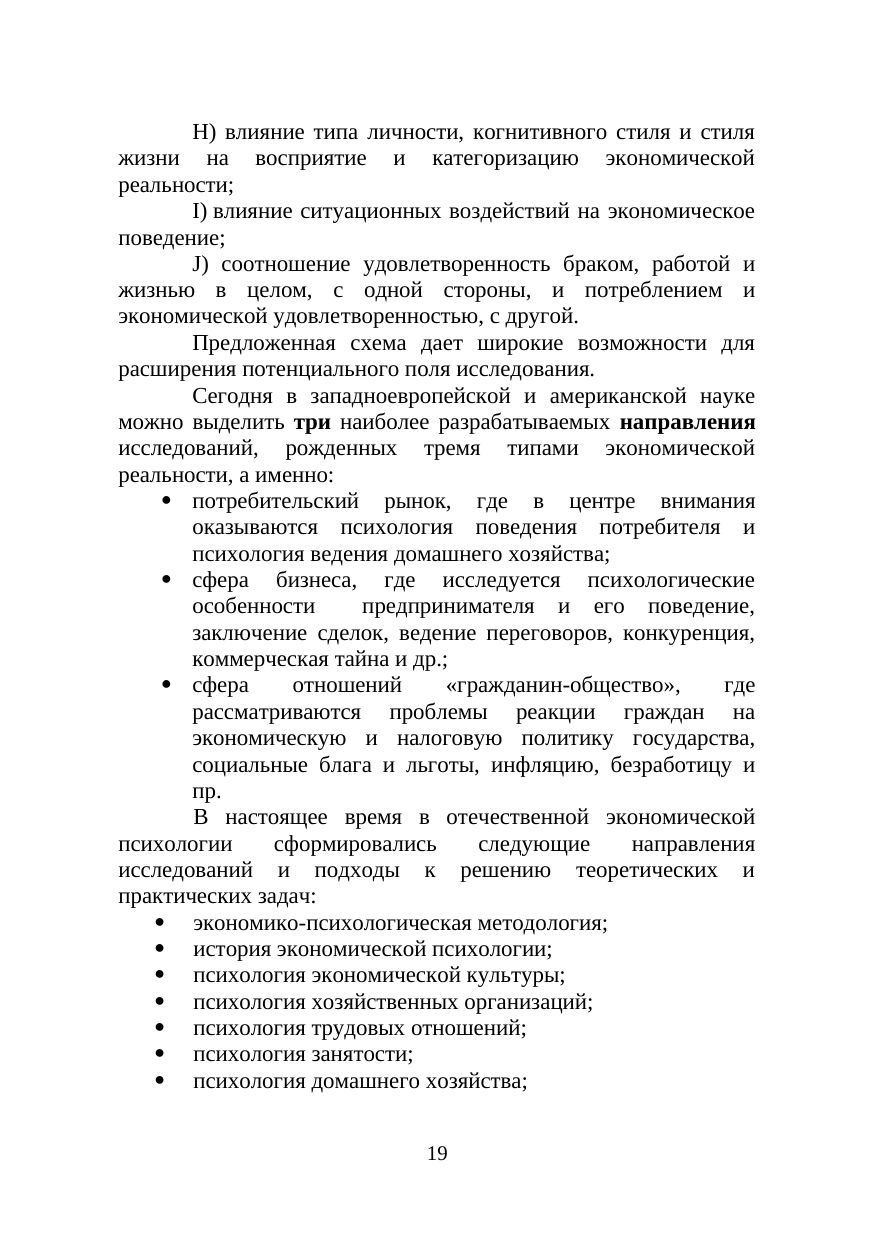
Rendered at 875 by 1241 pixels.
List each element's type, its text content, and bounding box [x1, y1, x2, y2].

list психология хозяйственных организаций; [156, 988, 756, 1014]
list история экономической психологии; [156, 935, 756, 961]
text В настоящее время в отечественной экономической психологии сформировались следующие направления исследований и подходы к решению теоретических и практических задач: [118, 803, 756, 909]
text J) соотношение удовлетворенность браком, работой и жизнью в целом, с одной стороны, и потреблением и экономической удовлетворенностью, с другой. [118, 250, 756, 329]
list психология занятости; [156, 1041, 756, 1067]
list психология экономической культуры; [156, 961, 756, 988]
list психология трудовых отношений; [156, 1014, 756, 1041]
text I) влияние ситуационных воздействий на экономическое поведение; [118, 197, 756, 250]
list потребительский рынок, где в центре внимания оказываются психология поведения потребителя и психология ведения домашнего хозяйства; [162, 487, 756, 566]
list сфера отношений «гражданин-общество», где рассматриваются проблемы реакции граждан на экономическую и налоговую политику государства, социальные блага и льготы, инфляцию, безработицу и пр. [162, 672, 756, 803]
list психология домашнего хозяйства; [156, 1067, 756, 1093]
text H) влияние типа личности, когнитивного стиля и стиля жизни на восприятие и категоризацию экономической реальности; [118, 118, 756, 197]
list сфера бизнеса, где исследуется психологические особенности предпринимателя и его поведение, заключение сделок, ведение переговоров, конкуренция, коммерческая тайна и др.; [162, 566, 756, 672]
list экономико-психологическая методология; [156, 909, 756, 935]
text Сегодня в западноевропейской и американской науке можно выделить три наиболее разрабатываемых направления исследований, рожденных тремя типами экономической реальности, а именно: [118, 382, 756, 487]
text Предложенная схема дает широкие возможности для расширения потенциального поля исследования. [118, 329, 756, 382]
